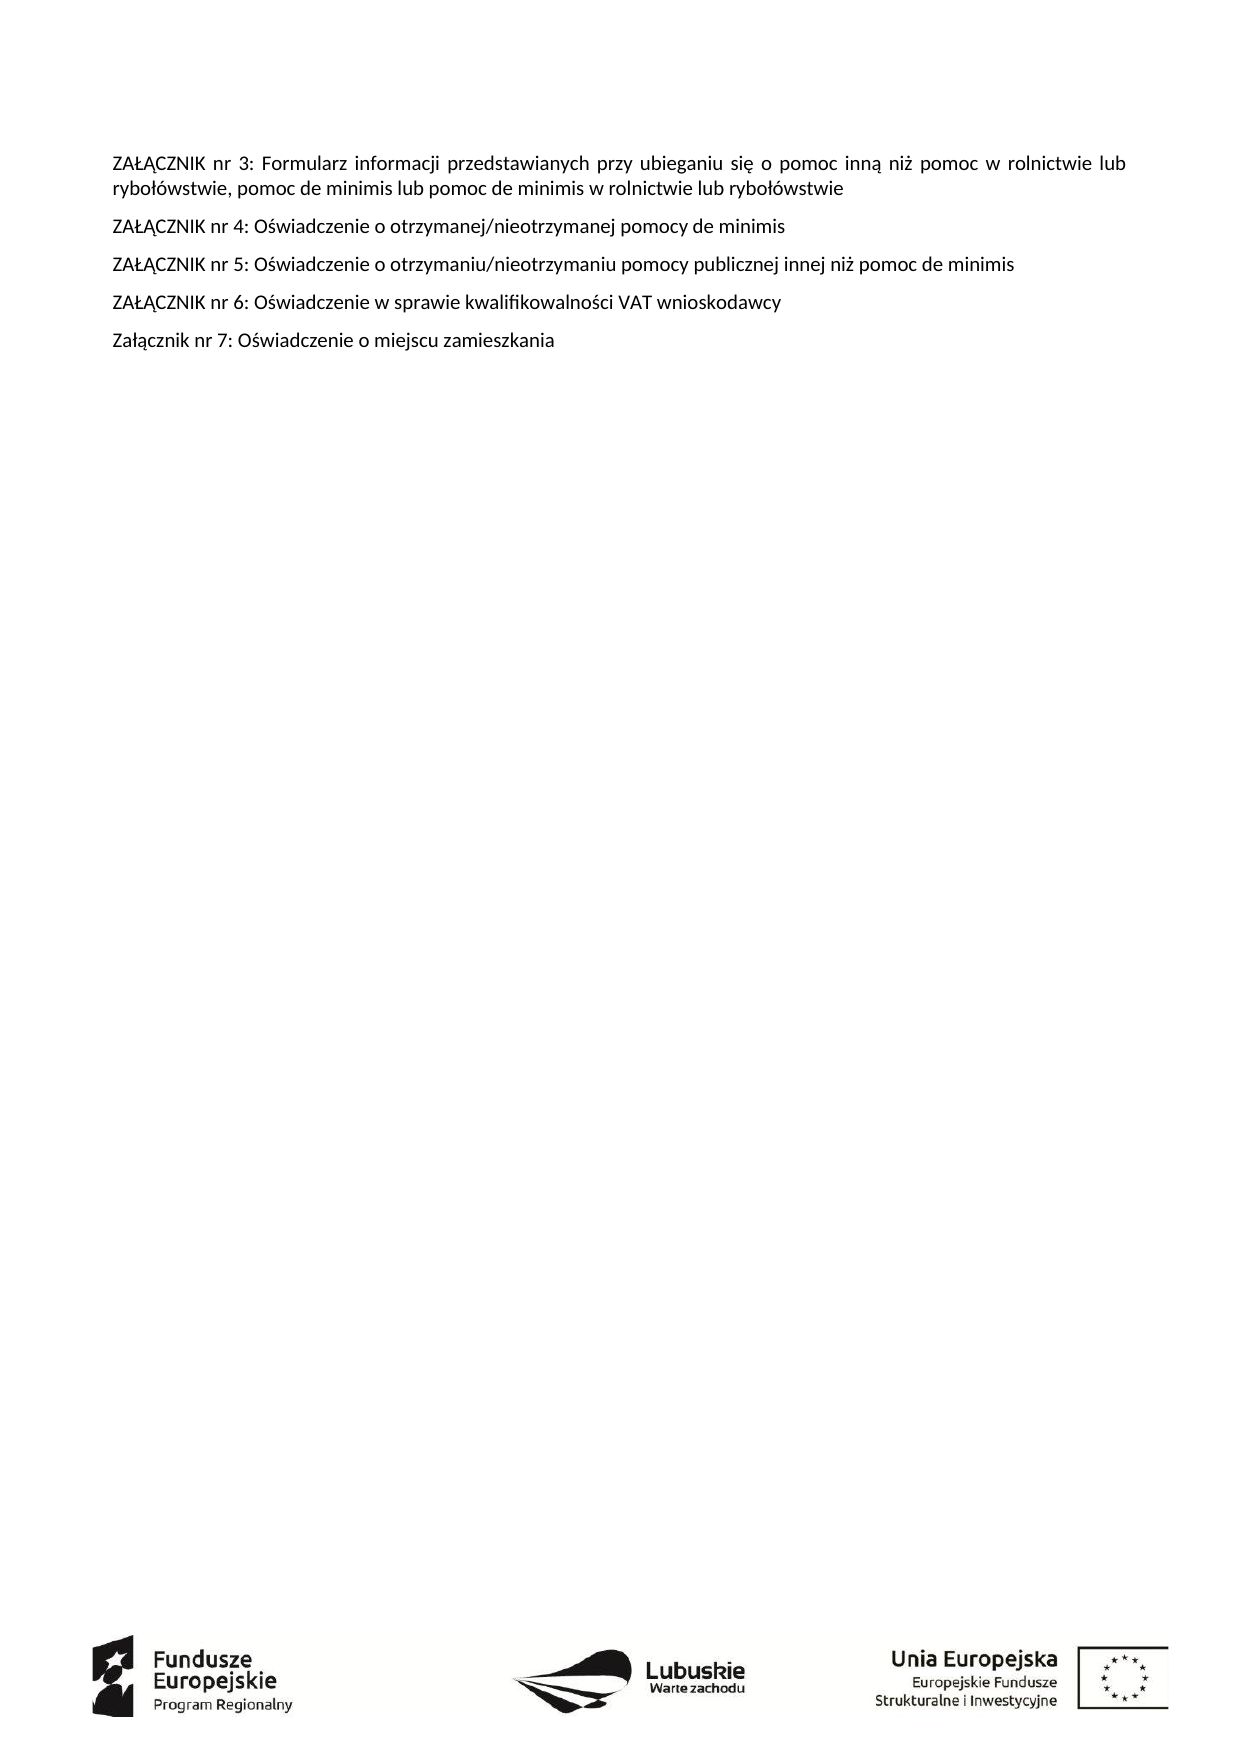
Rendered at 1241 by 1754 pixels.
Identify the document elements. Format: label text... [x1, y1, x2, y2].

text ZAŁĄCZNIK nr 6: Oświadczenie w sprawie kwalifikowalności VAT wnioskodawcy [112, 289, 1128, 314]
text Załącznik nr 7: Oświadczenie o miejscu zamieszkania [112, 327, 1128, 352]
text ZAŁĄCZNIK nr 5: Oświadczenie o otrzymaniu/nieotrzymaniu pomocy publicznej innej niż pomoc de minimis [112, 251, 1128, 277]
text ZAŁĄCZNIK nr 3: Formularz informacji przedstawianych przy ubieganiu się o pomoc inną niż pomoc w rolnictwie lub rybołówstwie, pomoc de minimis lub pomoc de minimis w rolnictwie lub rybołówstwie [112, 150, 1128, 201]
picture [90, 1635, 1167, 1717]
text ZAŁĄCZNIK nr 4: Oświadczenie o otrzymanej/nieotrzymanej pomocy de minimis [112, 213, 1128, 239]
